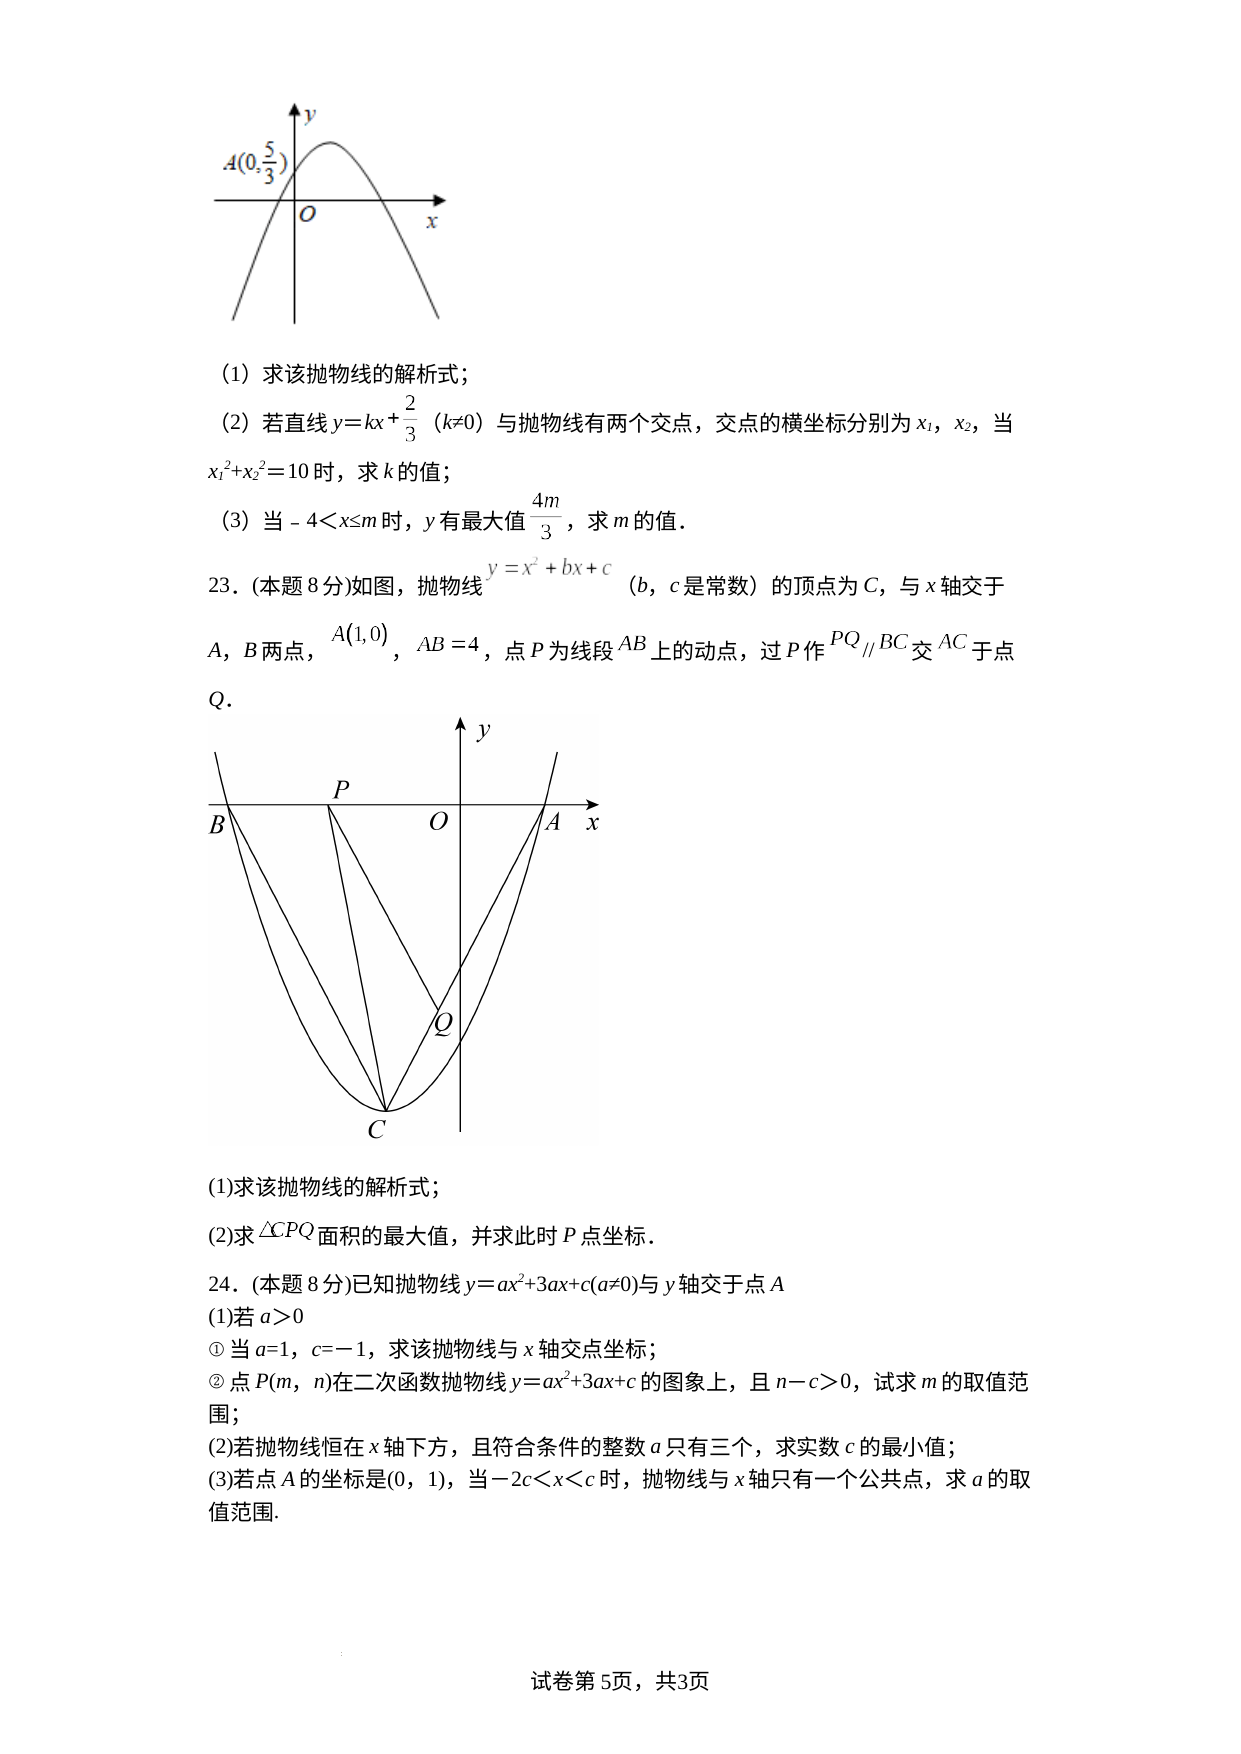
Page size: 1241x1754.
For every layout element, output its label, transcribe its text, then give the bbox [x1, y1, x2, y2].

text (1)若a＞0 [208, 1299, 1032, 1332]
text (2)求面积的最大值，并求此时P点坐标． [208, 1202, 1032, 1267]
text ②点P(m，n)在二次函数抛物线y＝ax2+3ax+c的图象上，且n－c＞0，试求m的取值范围； [208, 1364, 1032, 1429]
picture [208, 96, 452, 329]
text (2)若抛物线恒在x轴下方，且符合条件的整数a只有三个，求实数c的最小值； [208, 1429, 1032, 1462]
text (1)求该抛物线的解析式； [208, 1169, 1032, 1202]
text （3）当﹣4＜x≤m时，y有最大值，求m的值． [208, 487, 1032, 552]
text （1）求该抛物线的解析式； [208, 357, 1032, 389]
text 24．(本题8分)已知抛物线y＝ax2+3ax+c(a≠0)与y轴交于点A [208, 1267, 1032, 1299]
text (3)若点A的坐标是(0，1)，当－2c＜x＜c时，抛物线与x轴只有一个公共点，求a的取值范围. [208, 1462, 1032, 1527]
text 23．(本题8分)如图，抛物线（b，c是常数）的顶点为C，与x轴交于A，B两点，，，点P为线段上的动点，过P作//交于点Q． [208, 552, 1032, 714]
text （2）若直线y＝kx（k≠0）与抛物线有两个交点，交点的横坐标分别为x1，x2，当x12+x22＝10时，求k的值； [208, 389, 1032, 487]
text ①当a=1，c=－1，求该抛物线与x轴交点坐标； [208, 1332, 1032, 1364]
picture [208, 714, 599, 1146]
